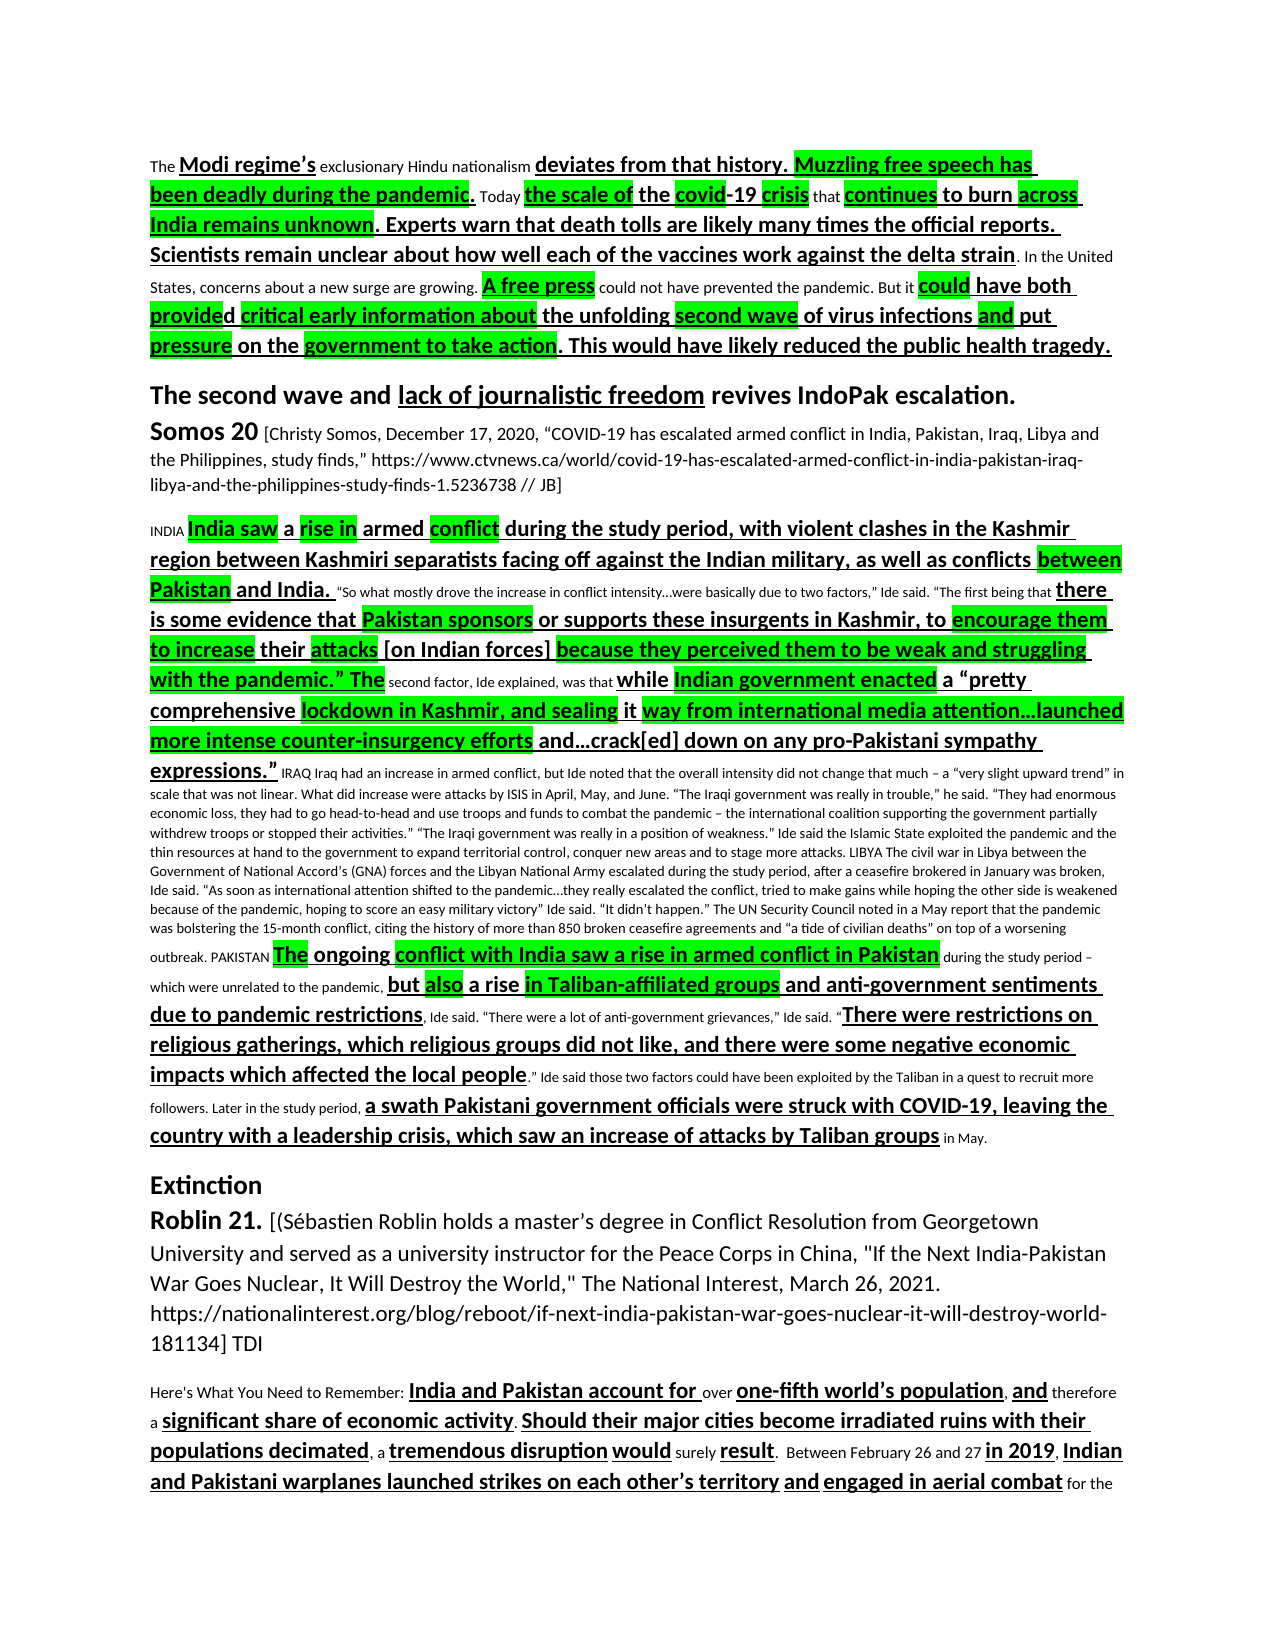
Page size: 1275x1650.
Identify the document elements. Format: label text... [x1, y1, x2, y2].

text Somos 20 [Christy Somos, December 17, 2020, “COVID-19 has escalated armed conflict in India, Pakistan, Iraq, Libya and the Philippines, study finds,” https://www.ctvnews.ca/world/covid-19-has-escalated-armed-conflict-in-india-pakistan-iraq-libya-and-the-philippines-study-finds-1.5236738 // JB] [150, 414, 1125, 496]
subtitle Extinction [150, 1168, 1125, 1201]
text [150, 150, 1125, 359]
text Roblin 21. [(Sébastien Roblin holds a master’s degree in Conflict Resolution from Georgetown University and served as a university instructor for the Peace Corps in China, "If the Next India-Pakistan War Goes Nuclear, It Will Destroy the World," The National Interest, March 26, 2021. https://nationalinterest.org/blog/reboot/if-next-india-pakistan-war-goes-nuclear-it-will-destroy-world-181134] TDI [150, 1203, 1125, 1357]
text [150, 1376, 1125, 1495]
subtitle The second wave and lack of journalistic freedom revives IndoPak escalation. [150, 378, 1125, 411]
text INDIA India saw a rise in armed conflict during the study period, with violent clashes in the Kashmir region between Kashmiri separatists facing off against the Indian military, as well as conflicts between Pakistan and India. “So what mostly drove the increase in conflict intensity…were basically due to two factors,” Ide said. “The first being that there is some evidence that Pakistan sponsors or supports these insurgents in Kashmir, to encourage them to increase their attacks [on Indian forces] because they perceived them to be weak and struggling with the pandemic.” The second factor, Ide explained, was that while Indian government enacted a “pretty comprehensive lockdown in Kashmir, and sealing it way from international media attention…launched more intense counter-insurgency efforts and…crack[ed] down on any pro-Pakistani sympathy expressions.” IRAQ Iraq had an increase in armed conflict, but Ide noted that the overall intensity did not change that much – a “very slight upward trend” in scale that was not linear. What did increase were attacks by ISIS in April, May, and June. “The Iraqi government was really in trouble,” he said. “They had enormous economic loss, they had to go head-to-head and use troops and funds to combat the pandemic – the international coalition supporting the government partially withdrew troops or stopped their activities.” “The Iraqi government was really in a position of weakness.” Ide said the Islamic State exploited the pandemic and the thin resources at hand to the government to expand territorial control, conquer new areas and to stage more attacks. LIBYA The civil war in Libya between the Government of National Accord’s (GNA) forces and the Libyan National Army escalated during the study period, after a ceasefire brokered in January was broken, Ide said. “As soon as international attention shifted to the pandemic…they really escalated the conflict, tried to make gains while hoping the other side is weakened because of the pandemic, hoping to score an easy military victory” Ide said. “It didn’t happen.” The UN Security Council noted in a May report that the pandemic was bolstering the 15-month conflict, citing the history of more than 850 broken ceasefire agreements and “a tide of civilian deaths” on top of a worsening outbreak. PAKISTAN The ongoing conflict with India saw a rise in armed conflict in Pakistan during the study period – which were unrelated to the pandemic, but also a rise in Taliban-affiliated groups and anti-government sentiments due to pandemic restrictions, Ide said. “There were a lot of anti-government grievances,” Ide said. “There were restrictions on religious gatherings, which religious groups did not like, and there were some negative economic impacts which affected the local people.” Ide said those two factors could have been exploited by the Taliban in a quest to recruit more followers. Later in the study period, a swath Pakistani government officials were struck with COVID-19, leaving the country with a leadership crisis, which saw an increase of attacks by Taliban groups in May. [150, 514, 1125, 1149]
